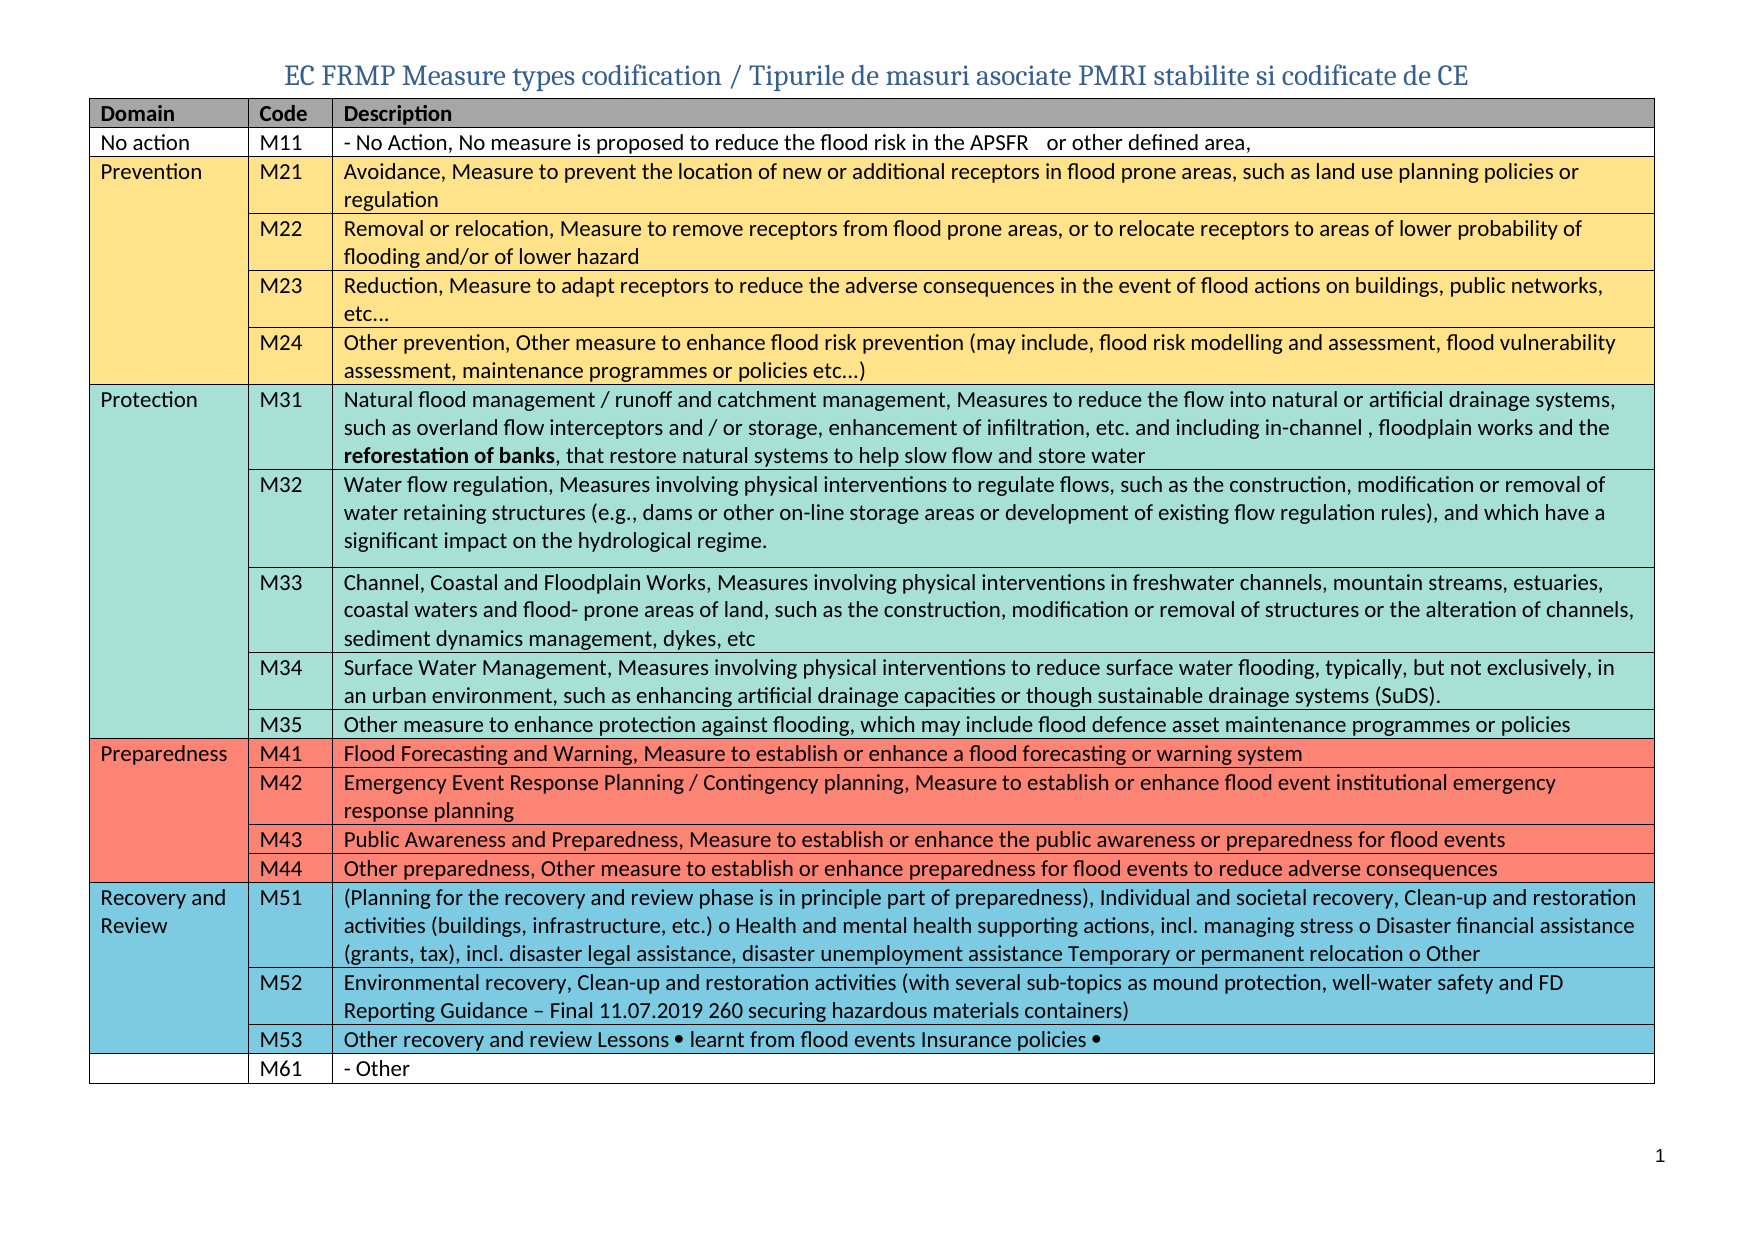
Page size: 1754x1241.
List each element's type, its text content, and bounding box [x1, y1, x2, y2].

table_cell Natural flood management / runoff and catchment management, Measures to reduce the flow into natural or artificial drainage systems, such as overland flow interceptors and / or storage, enhancement of infiltration, etc. and including in-channel , floodplain works and the reforestation of banks, that restore natural systems to help slow flow and store water [333, 385, 1654, 469]
table_cell M32 [249, 470, 332, 567]
table_cell M21 [249, 157, 332, 213]
table_cell M52 [249, 968, 332, 1024]
table_cell M43 [249, 825, 332, 853]
table_cell Removal or relocation, Measure to remove receptors from flood prone areas, or to relocate receptors to areas of lower probability of flooding and/or of lower hazard [333, 214, 1654, 270]
table_cell Water flow regulation, Measures involving physical interventions to regulate flows, such as the construction, modification or removal of water retaining structures (e.g., dams or other on-line storage areas or development of existing flow regulation rules), and which have a significant impact on the hydrological regime. [333, 470, 1654, 567]
table_cell M22 [249, 214, 332, 270]
table_cell No action [90, 128, 248, 156]
table_cell (Planning for the recovery and review phase is in principle part of preparedness), Individual and societal recovery, Clean-up and restoration activities (buildings, infrastructure, etc.) o Health and mental health supporting actions, incl. managing stress o Disaster financial assistance (grants, tax), incl. disaster legal assistance, disaster unemployment assistance Temporary or permanent relocation o Other [333, 883, 1654, 967]
table_cell Other prevention, Other measure to enhance flood risk prevention (may include, flood risk modelling and assessment, flood vulnerability assessment, maintenance programmes or policies etc...) [333, 328, 1654, 384]
table_cell [90, 1054, 248, 1082]
table_header Code [249, 99, 332, 127]
table_cell Protection [90, 385, 248, 738]
table_cell M61 [249, 1054, 332, 1082]
table_cell Avoidance, Measure to prevent the location of new or additional receptors in flood prone areas, such as land use planning policies or regulation [333, 157, 1654, 213]
table_cell Other recovery and review Lessons  learnt from flood events Insurance policies  [333, 1025, 1654, 1053]
table_cell Flood Forecasting and Warning, Measure to establish or enhance a flood forecasting or warning system [333, 739, 1654, 767]
table_cell Emergency Event Response Planning / Contingency planning, Measure to establish or enhance flood event institutional emergency response planning [333, 768, 1654, 824]
table_cell M23 [249, 271, 332, 327]
table_header Domain [90, 99, 248, 127]
table_header Description [333, 99, 1654, 127]
table_cell Environmental recovery, Clean-up and restoration activities (with several sub-topics as mound protection, well-water safety and FD Reporting Guidance – Final 11.07.2019 260 securing hazardous materials containers) [333, 968, 1654, 1024]
table_cell Public Awareness and Preparedness, Measure to establish or enhance the public awareness or preparedness for flood events [333, 825, 1654, 853]
table_cell Other preparedness, Other measure to establish or enhance preparedness for flood events to reduce adverse consequences [333, 854, 1654, 882]
table_cell - No Action, No measure is proposed to reduce the flood risk in the APSFR or other defined area, [333, 128, 1654, 156]
table_cell M31 [249, 385, 332, 469]
table_cell M35 [249, 710, 332, 738]
table_cell M24 [249, 328, 332, 384]
table_cell Reduction, Measure to adapt receptors to reduce the adverse consequences in the event of flood actions on buildings, public networks, etc... [333, 271, 1654, 327]
table_cell M34 [249, 653, 332, 709]
table_cell Surface Water Management, Measures involving physical interventions to reduce surface water flooding, typically, but not exclusively, in an urban environment, such as enhancing artificial drainage capacities or though sustainable drainage systems (SuDS). [333, 653, 1654, 709]
table_cell M44 [249, 854, 332, 882]
table_cell Prevention [90, 157, 248, 384]
table_cell M51 [249, 883, 332, 967]
table_cell Channel, Coastal and Floodplain Works, Measures involving physical interventions in freshwater channels, mountain streams, estuaries, coastal waters and flood- prone areas of land, such as the construction, modification or removal of structures or the alteration of channels, sediment dynamics management, dykes, etc [333, 568, 1654, 652]
table_cell M41 [249, 739, 332, 767]
table_cell M11 [249, 128, 332, 156]
table_cell M42 [249, 768, 332, 824]
table_cell M53 [249, 1025, 332, 1053]
table_cell - Other [333, 1054, 1654, 1082]
table_cell M33 [249, 568, 332, 652]
table_cell Other measure to enhance protection against flooding, which may include flood defence asset maintenance programmes or policies [333, 710, 1654, 738]
table_cell Recovery and Review [90, 883, 248, 1053]
subtitle EC FRMP Measure types codification / Tipurile de masuri asociate PMRI stabilite si codificate de CE [89, 59, 1665, 93]
table_cell Preparedness [90, 739, 248, 882]
